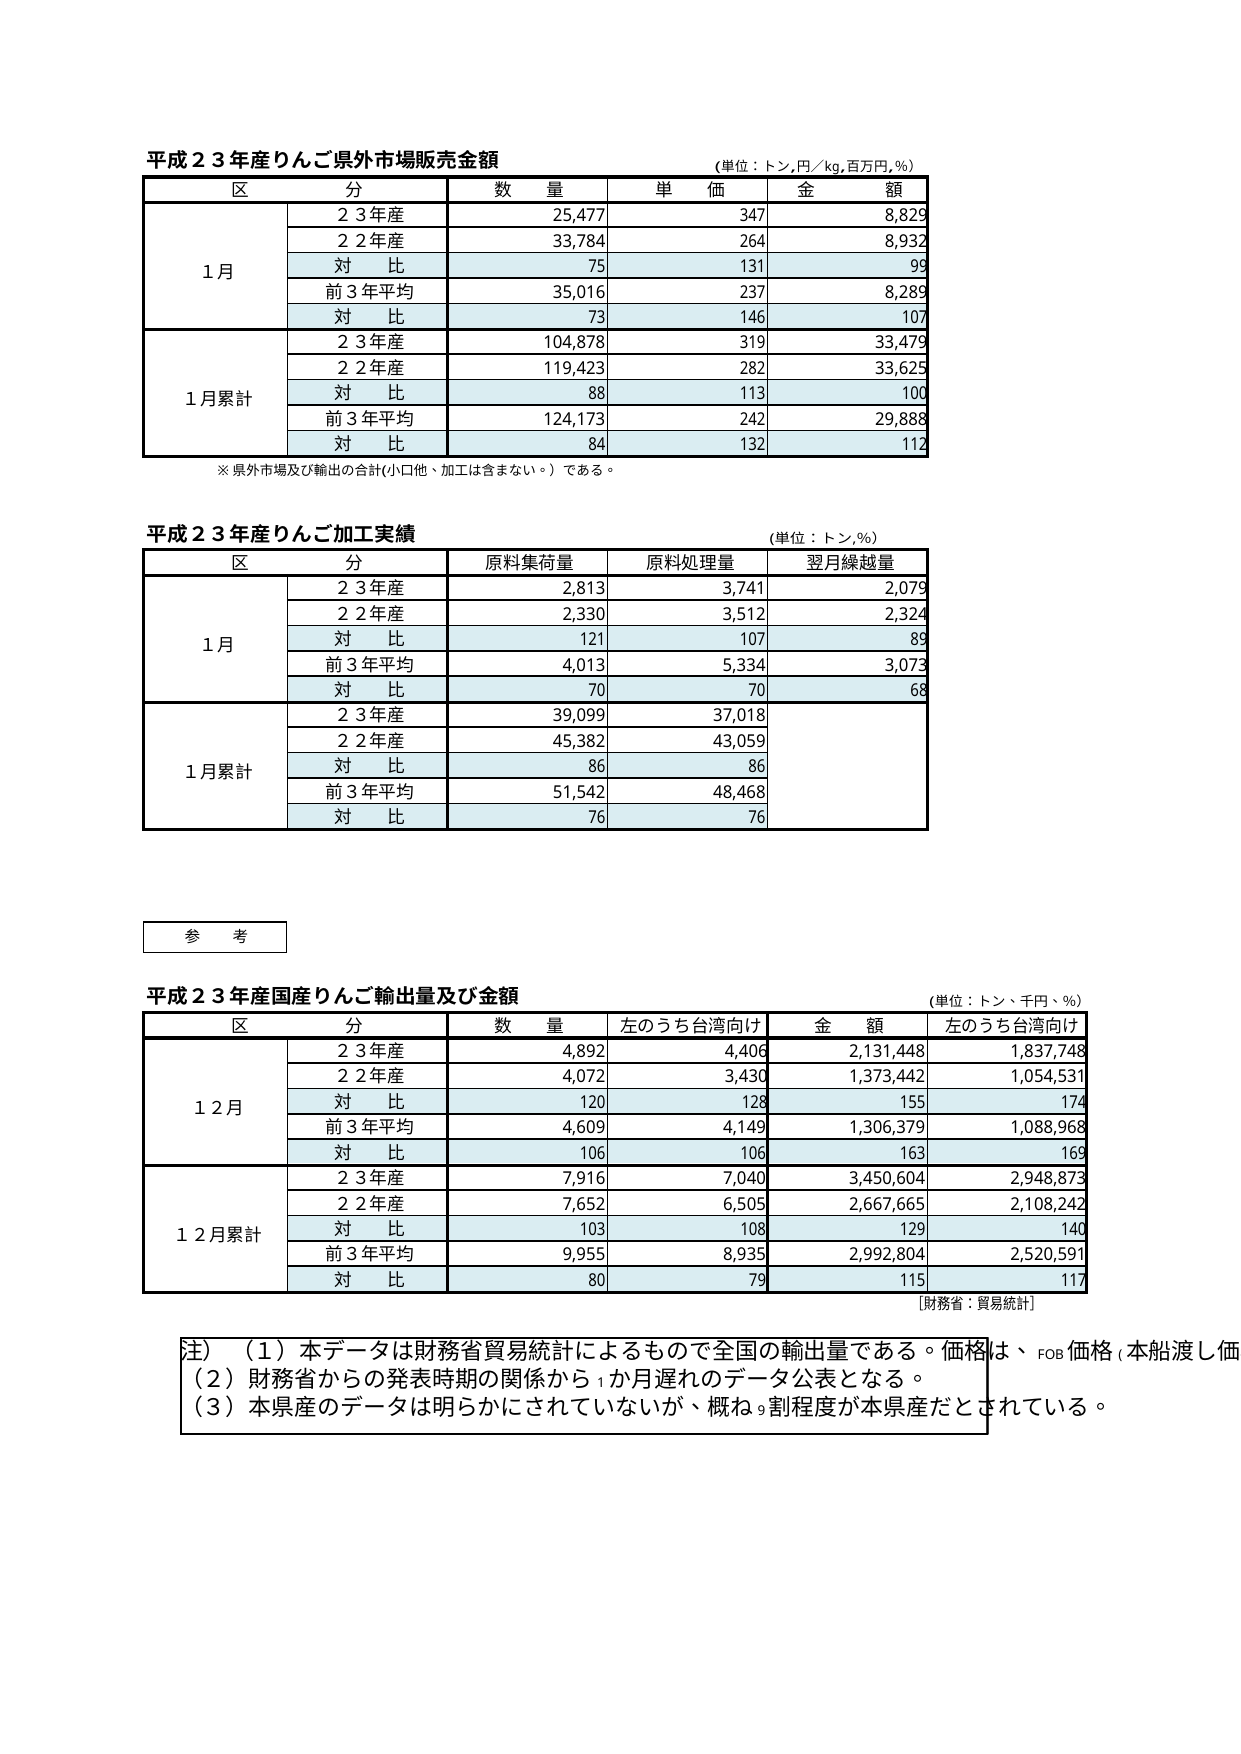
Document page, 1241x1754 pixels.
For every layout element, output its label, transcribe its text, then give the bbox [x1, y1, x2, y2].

table_cell 86 [449, 753, 607, 777]
table_cell 前３年平均 [288, 279, 446, 302]
table_cell 131 [608, 253, 767, 277]
table_cell ２２年産 [288, 228, 446, 252]
table_cell 242 [608, 406, 767, 429]
table_cell 5,334 [608, 652, 767, 675]
table_cell 140 [928, 1216, 1085, 1240]
table_cell 対 比 [288, 1140, 446, 1163]
table_cell 48,468 [608, 779, 767, 802]
table_cell 108 [608, 1216, 766, 1240]
text 平成２３年産りんご加工実績 [146, 513, 420, 548]
table_cell 76 [449, 804, 607, 828]
table_cell 120 [449, 1089, 607, 1113]
table_cell 2,813 [449, 577, 607, 599]
table_cell [768, 704, 926, 828]
table_cell 76 [608, 804, 767, 828]
table_cell 前３年平均 [288, 406, 446, 429]
table_cell 3,450,604 [769, 1167, 927, 1189]
table_header 翌月繰越量 [768, 551, 926, 574]
table_cell 1,306,379 [769, 1115, 927, 1138]
table_cell １月累計 [145, 331, 287, 455]
table_cell 対 比 [288, 1089, 446, 1113]
table_cell 113 [608, 380, 767, 404]
table_cell 2,992,804 [769, 1242, 927, 1265]
table_cell １２月累計 [145, 1167, 287, 1291]
table_cell 25,477 [449, 204, 607, 226]
table_cell 70 [608, 677, 767, 701]
table_cell １月 [145, 577, 287, 701]
table_cell 107 [768, 304, 926, 328]
table_cell 132 [608, 431, 767, 455]
table_cell 70 [449, 677, 607, 701]
table_cell １月累計 [145, 704, 287, 828]
table_cell 104,878 [449, 331, 607, 353]
table_cell 6,505 [608, 1191, 766, 1214]
table_header 区 分 [145, 179, 446, 201]
table_cell 237 [608, 279, 767, 302]
table_cell 319 [608, 331, 767, 353]
text 平成２３年産りんご県外市場販売金額 [146, 142, 503, 174]
table_cell 対 比 [288, 1216, 446, 1240]
table_cell 3,073 [768, 652, 926, 675]
table_cell 155 [769, 1089, 927, 1113]
table_cell 128 [608, 1089, 766, 1113]
table_cell 37,018 [608, 704, 767, 726]
table_cell 88 [449, 380, 607, 404]
table_cell 115 [769, 1267, 927, 1291]
table_cell ２２年産 [288, 601, 446, 624]
table_cell 121 [449, 626, 607, 650]
text ［財務省：貿易統計］ [845, 1294, 1042, 1313]
table_cell ２３年産 [288, 704, 446, 726]
table_cell 29,888 [768, 406, 926, 429]
table_cell 3,430 [608, 1064, 766, 1087]
table_cell 対 比 [288, 626, 446, 650]
table_cell 129 [769, 1216, 927, 1240]
table_cell 86 [608, 753, 767, 777]
table_cell 68 [768, 677, 926, 701]
table_header 数 量 [449, 179, 607, 201]
text (単位：トン、千円、％） [929, 992, 1142, 1011]
table_cell 112 [768, 431, 926, 455]
table_cell 35,016 [449, 279, 607, 302]
table_cell 4,609 [449, 1115, 607, 1138]
table_header 区 分 [145, 551, 446, 574]
table_cell 2,948,873 [928, 1167, 1085, 1189]
table_header 数 量 [449, 1014, 607, 1036]
table_header 区 分 [145, 1014, 446, 1036]
table_cell １２月 [145, 1040, 287, 1163]
table_cell 8,289 [768, 279, 926, 302]
table_cell 89 [768, 626, 926, 650]
table_header 左のうち台湾向け [608, 1014, 766, 1036]
table_cell ２３年産 [288, 204, 446, 226]
table_cell 2,079 [768, 577, 926, 599]
table_cell ２３年産 [288, 1167, 446, 1189]
table_cell 73 [449, 304, 607, 328]
table_cell 4,072 [449, 1064, 607, 1087]
text 平成２３年産国産りんご輸出量及び金額 [146, 976, 524, 1011]
table_cell 174 [928, 1089, 1085, 1113]
table_cell 対 比 [288, 804, 446, 828]
table_cell 33,625 [768, 355, 926, 379]
table_cell 2,330 [449, 601, 607, 624]
table_cell 146 [608, 304, 767, 328]
table_header 原料集荷量 [449, 551, 607, 574]
table_cell 1,373,442 [769, 1064, 927, 1087]
table_cell 347 [608, 204, 767, 226]
table_cell ２３年産 [288, 577, 446, 599]
table_cell 8,829 [768, 204, 926, 226]
table_cell 100 [768, 380, 926, 404]
table_cell 79 [608, 1267, 766, 1291]
table_cell 対 比 [288, 431, 446, 455]
table_cell 前３年平均 [288, 1115, 446, 1138]
table_cell 169 [928, 1140, 1085, 1163]
table_cell 4,149 [608, 1115, 766, 1138]
table_cell 33,479 [768, 331, 926, 353]
table_cell 4,013 [449, 652, 607, 675]
table_cell 2,520,591 [928, 1242, 1085, 1265]
table_cell 7,040 [608, 1167, 766, 1189]
table_cell 75 [449, 253, 607, 277]
table_cell 99 [768, 253, 926, 277]
table_cell 8,932 [768, 228, 926, 252]
table_cell 8,935 [608, 1242, 766, 1265]
table_header 金 額 [769, 1014, 927, 1036]
table_cell 43,059 [608, 728, 767, 752]
table_cell 264 [608, 228, 767, 252]
table_cell ２３年産 [288, 331, 446, 353]
table_cell 2,324 [768, 601, 926, 624]
table_cell 1,088,968 [928, 1115, 1085, 1138]
table_cell 対 比 [288, 304, 446, 328]
table_cell １月 [145, 204, 287, 328]
table_cell 前３年平均 [288, 652, 446, 675]
text (単位：トン,円／kg,百万円,％） [714, 157, 1142, 175]
table_cell ２２年産 [288, 1064, 446, 1087]
table_cell 対 比 [288, 253, 446, 277]
table_cell 対 比 [288, 677, 446, 701]
table_cell ２３年産 [288, 1040, 446, 1062]
table_header 金 額 [768, 179, 926, 201]
table_cell 119,423 [449, 355, 607, 379]
table_cell 対 比 [288, 1267, 446, 1291]
table_cell 1,054,531 [928, 1064, 1085, 1087]
table_cell ２２年産 [288, 1191, 446, 1214]
table_header 原料処理量 [608, 551, 767, 574]
table_cell 33,784 [449, 228, 607, 252]
table_cell ２２年産 [288, 728, 446, 752]
table_cell 103 [449, 1216, 607, 1240]
table_cell 124,173 [449, 406, 607, 429]
table_cell 2,108,242 [928, 1191, 1085, 1214]
table_cell 4,406 [608, 1040, 766, 1062]
table_cell 45,382 [449, 728, 607, 752]
table_cell 106 [449, 1140, 607, 1163]
table_cell 2,667,665 [769, 1191, 927, 1214]
table_cell ２２年産 [288, 355, 446, 379]
table_cell 1,837,748 [928, 1040, 1085, 1062]
table_cell 2,131,448 [769, 1040, 927, 1062]
table_cell 84 [449, 431, 607, 455]
table_cell 106 [608, 1140, 766, 1163]
table_cell 対 比 [288, 380, 446, 404]
table_cell 4,892 [449, 1040, 607, 1062]
table_cell 117 [928, 1267, 1085, 1291]
table_cell 39,099 [449, 704, 607, 726]
table_cell 3,512 [608, 601, 767, 624]
table_header 単 価 [608, 179, 767, 201]
table_cell 80 [449, 1267, 607, 1291]
table_cell 7,652 [449, 1191, 607, 1214]
table_cell 7,916 [449, 1167, 607, 1189]
table_cell 51,542 [449, 779, 607, 802]
text (単位：トン,％） [769, 529, 1142, 548]
table_cell 3,741 [608, 577, 767, 599]
table_cell 163 [769, 1140, 927, 1163]
table_cell 9,955 [449, 1242, 607, 1265]
table_header 左のうち台湾向け [928, 1014, 1085, 1036]
table_cell 282 [608, 355, 767, 379]
table_cell 前３年平均 [288, 779, 446, 802]
text ※ 県外市場及び輸出の合計(小口他、加工は含まない。）である。 [217, 460, 1142, 479]
table_cell 前３年平均 [288, 1242, 446, 1265]
table_cell 107 [608, 626, 767, 650]
table_cell 対 比 [288, 753, 446, 777]
